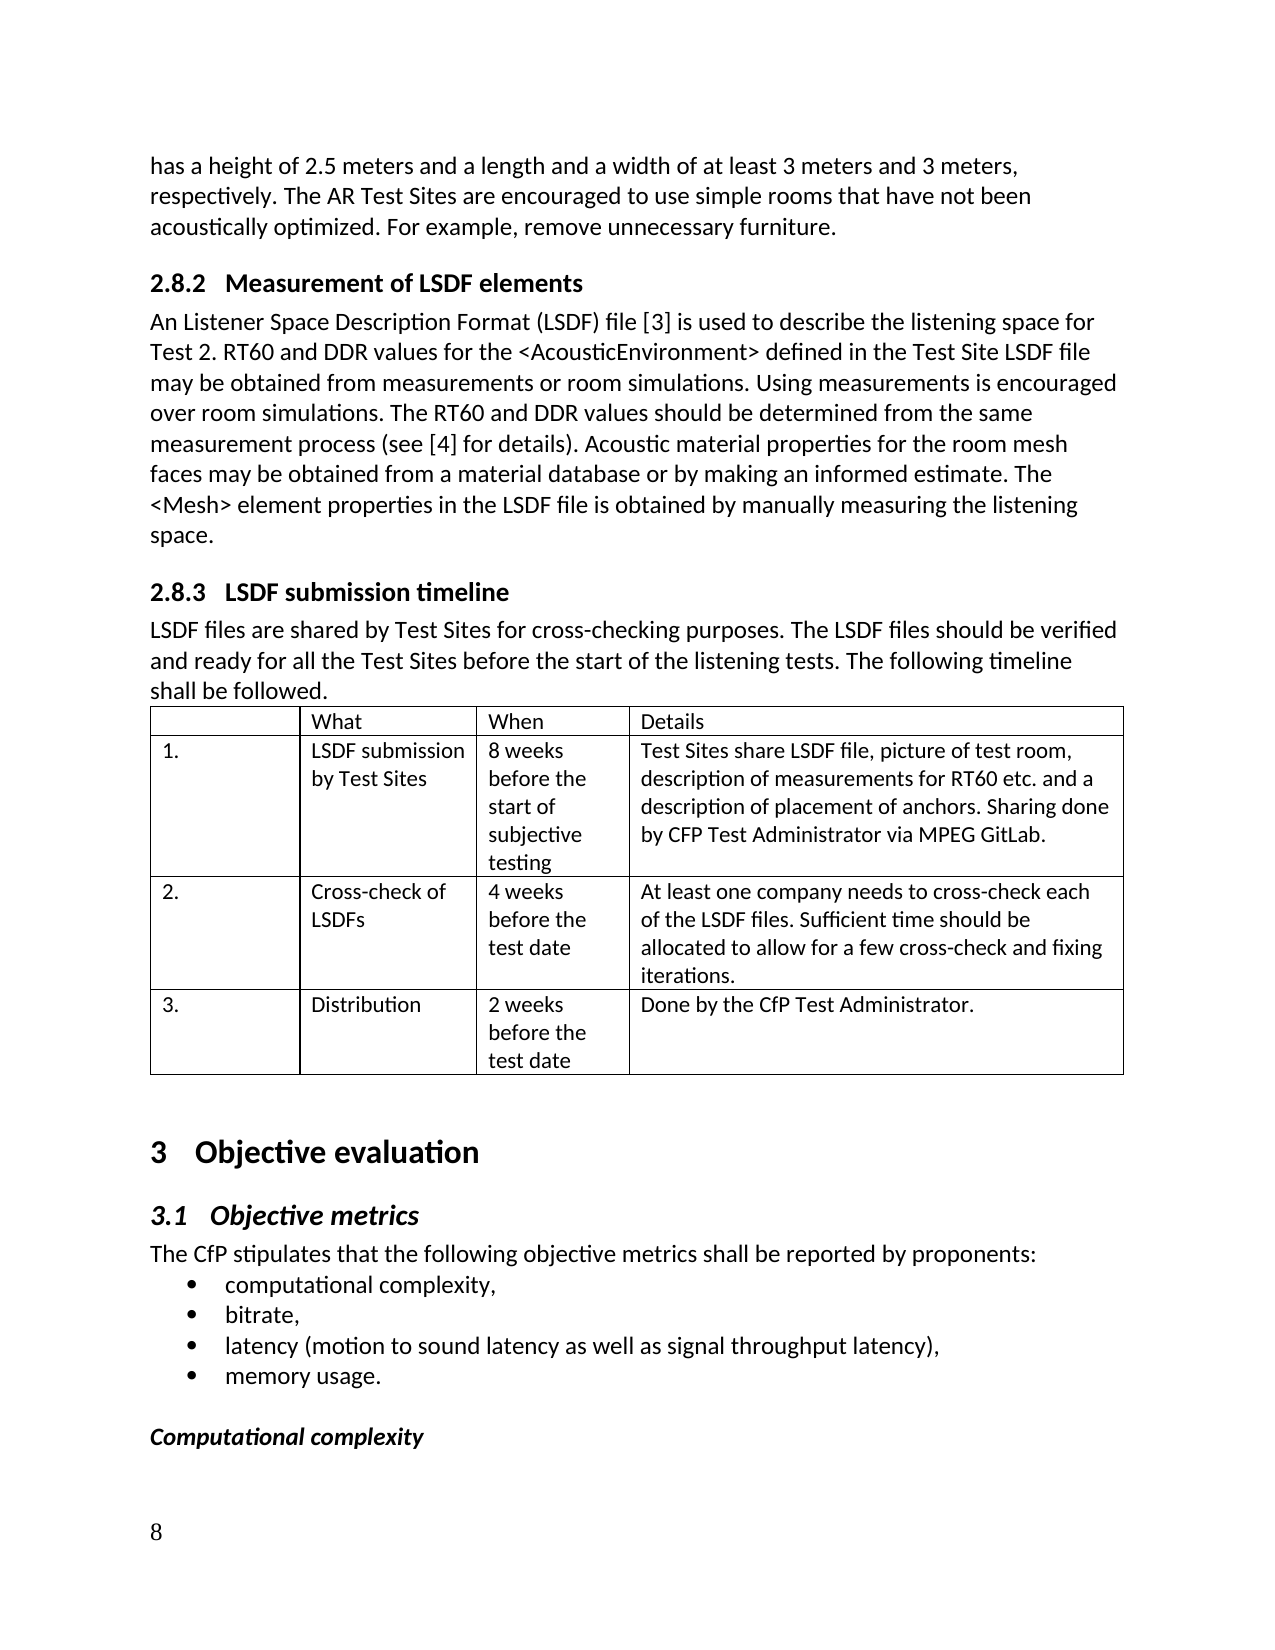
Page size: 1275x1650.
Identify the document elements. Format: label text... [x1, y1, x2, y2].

table_cell Test Sites share LSDF file, picture of test room, description of measurements for RT60 etc. and a description of placement of anchors. Sharing done by CFP Test Administrator via MPEG GitLab. [630, 736, 1123, 876]
table_cell 2. [151, 877, 299, 989]
subtitle Objective metrics [150, 1197, 1125, 1232]
table_cell Done by the CfP Test Administrator. [630, 990, 1123, 1074]
table_cell 2 weeks before the test date [477, 990, 629, 1074]
text LSDF files are shared by Test Sites for cross-checking purposes. The LSDF files should be verified and ready for all the Test Sites before the start of the listening tests. The following timeline shall be followed. [150, 614, 1125, 706]
table_cell At least one company needs to cross-check each of the LSDF files. Sufficient time should be allocated to allow for a few cross-check and fixing iterations. [630, 877, 1123, 989]
list latency (motion to sound latency as well as signal throughput latency), [187, 1330, 1125, 1361]
table_cell 4 weeks before the test date [477, 877, 629, 989]
table_cell Cross-check of LSDFs [301, 877, 476, 989]
table_cell 1. [151, 736, 299, 876]
table_cell LSDF submission by Test Sites [301, 736, 476, 876]
table_header Details [630, 707, 1123, 735]
table_header When [477, 707, 629, 735]
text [150, 150, 1125, 242]
subtitle LSDF submission timeline [150, 575, 1125, 608]
table_cell Distribution [301, 990, 476, 1074]
text An Listener Space Description Format (LSDF) file [3] is used to describe the listening space for Test 2. RT60 and DDR values for the <AcousticEnvironment> defined in the Test Site LSDF file may be obtained from measurements or room simulations. Using measurements is encouraged over room simulations. The RT60 and DDR values should be determined from the same measurement process (see [4] for details). Acoustic material properties for the room mesh faces may be obtained from a material database or by making an informed estimate. The <Mesh> element properties in the LSDF file is obtained by manually measuring the listening space. [150, 306, 1125, 550]
table_cell 3. [151, 990, 299, 1074]
text Computational complexity [150, 1422, 1125, 1452]
table_header [151, 707, 299, 735]
subtitle Measurement of LSDF elements [150, 267, 1125, 299]
text The CfP stipulates that the following objective metrics shall be reported by proponents: [150, 1238, 1125, 1269]
table_cell 8 weeks before the start of subjective testing [477, 736, 629, 876]
list memory usage. [187, 1361, 1125, 1391]
list computational complexity, [187, 1269, 1125, 1299]
table_header What [301, 707, 476, 735]
subtitle Objective evaluation [150, 1131, 1125, 1172]
list bitrate, [187, 1299, 1125, 1330]
